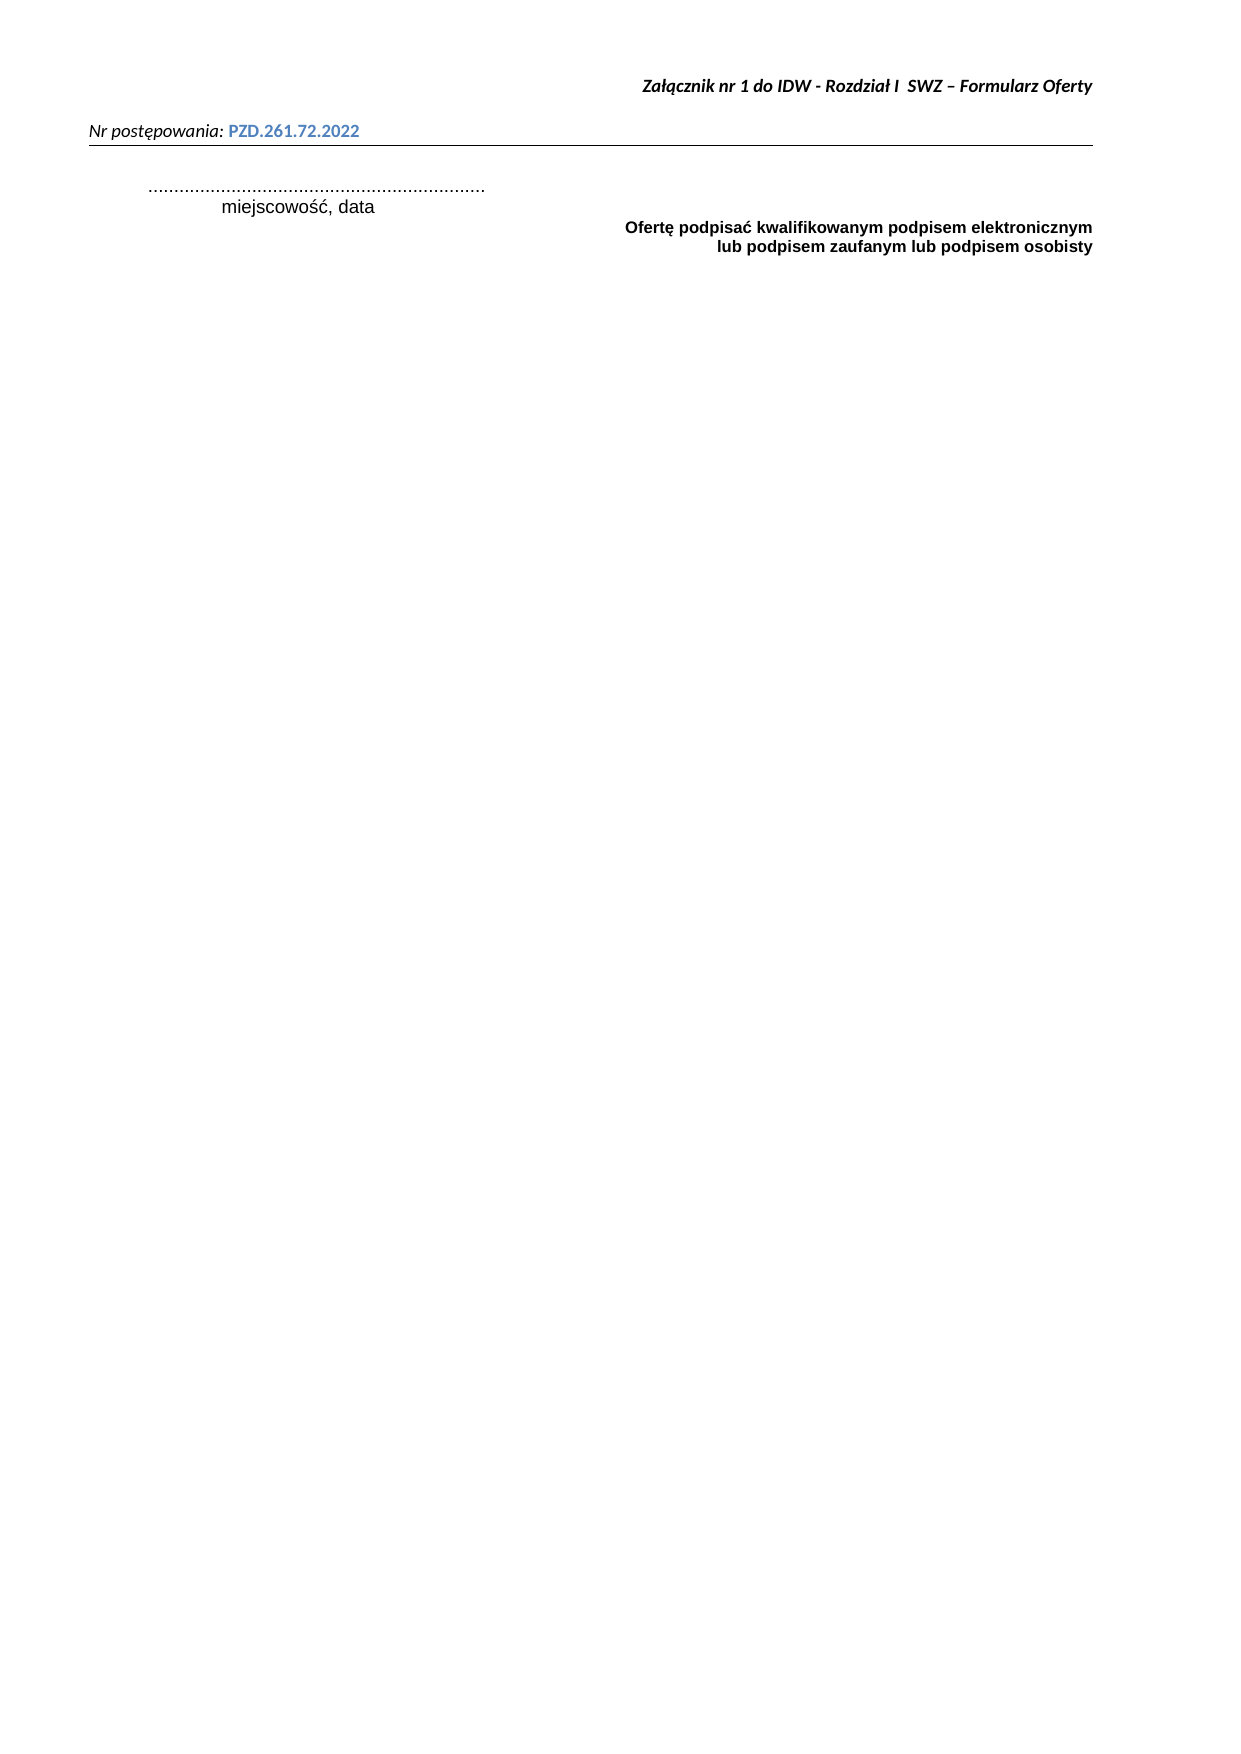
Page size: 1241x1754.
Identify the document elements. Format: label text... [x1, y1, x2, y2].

text miejscowość, data [185, 196, 1093, 218]
text Ofertę podpisać kwalifikowanym podpisem elektronicznym [148, 218, 1093, 237]
text lub podpisem zaufanym lub podpisem osobisty [148, 237, 1093, 256]
text ................................................................. [148, 174, 1093, 196]
